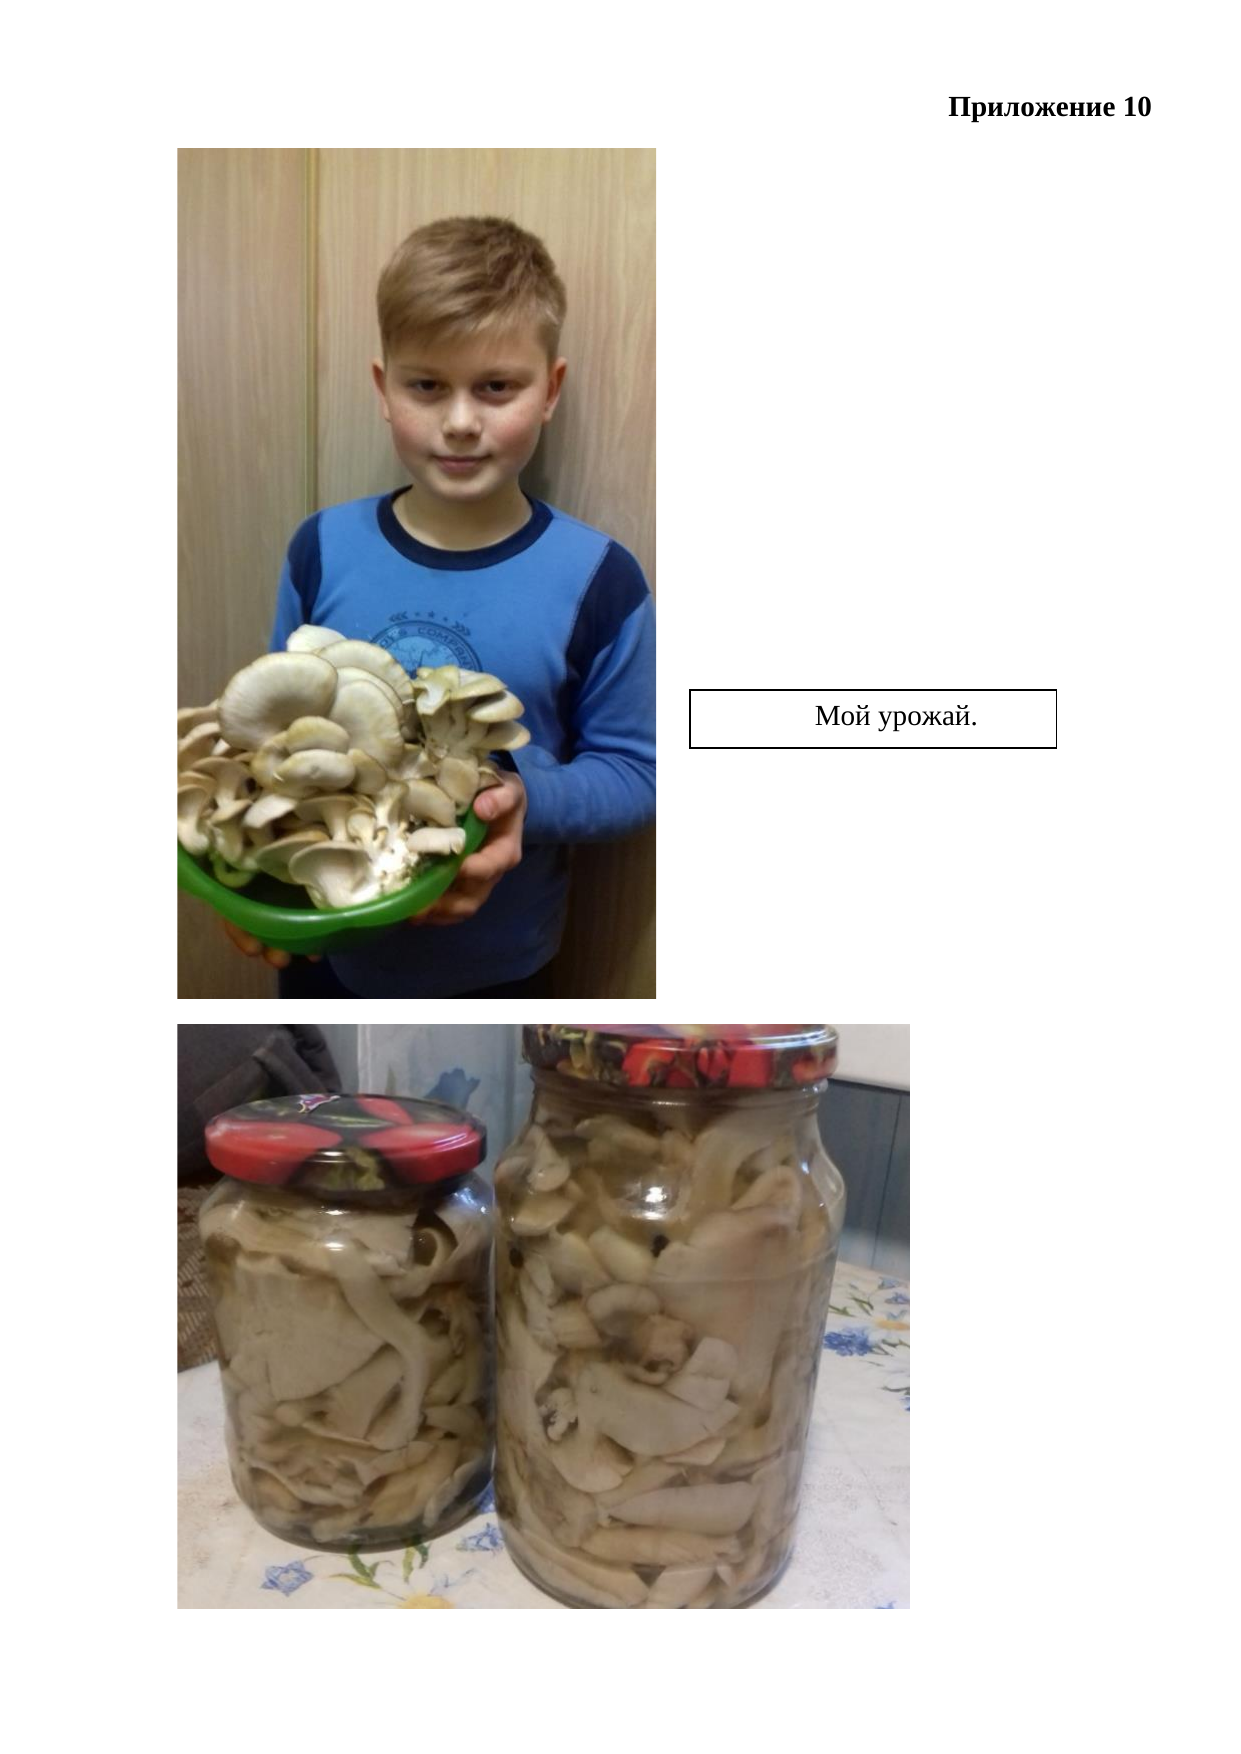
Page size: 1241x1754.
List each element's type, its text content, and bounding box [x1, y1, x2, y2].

picture [177, 1024, 910, 1609]
picture [177, 148, 657, 999]
text Приложение 10 [177, 89, 1152, 122]
